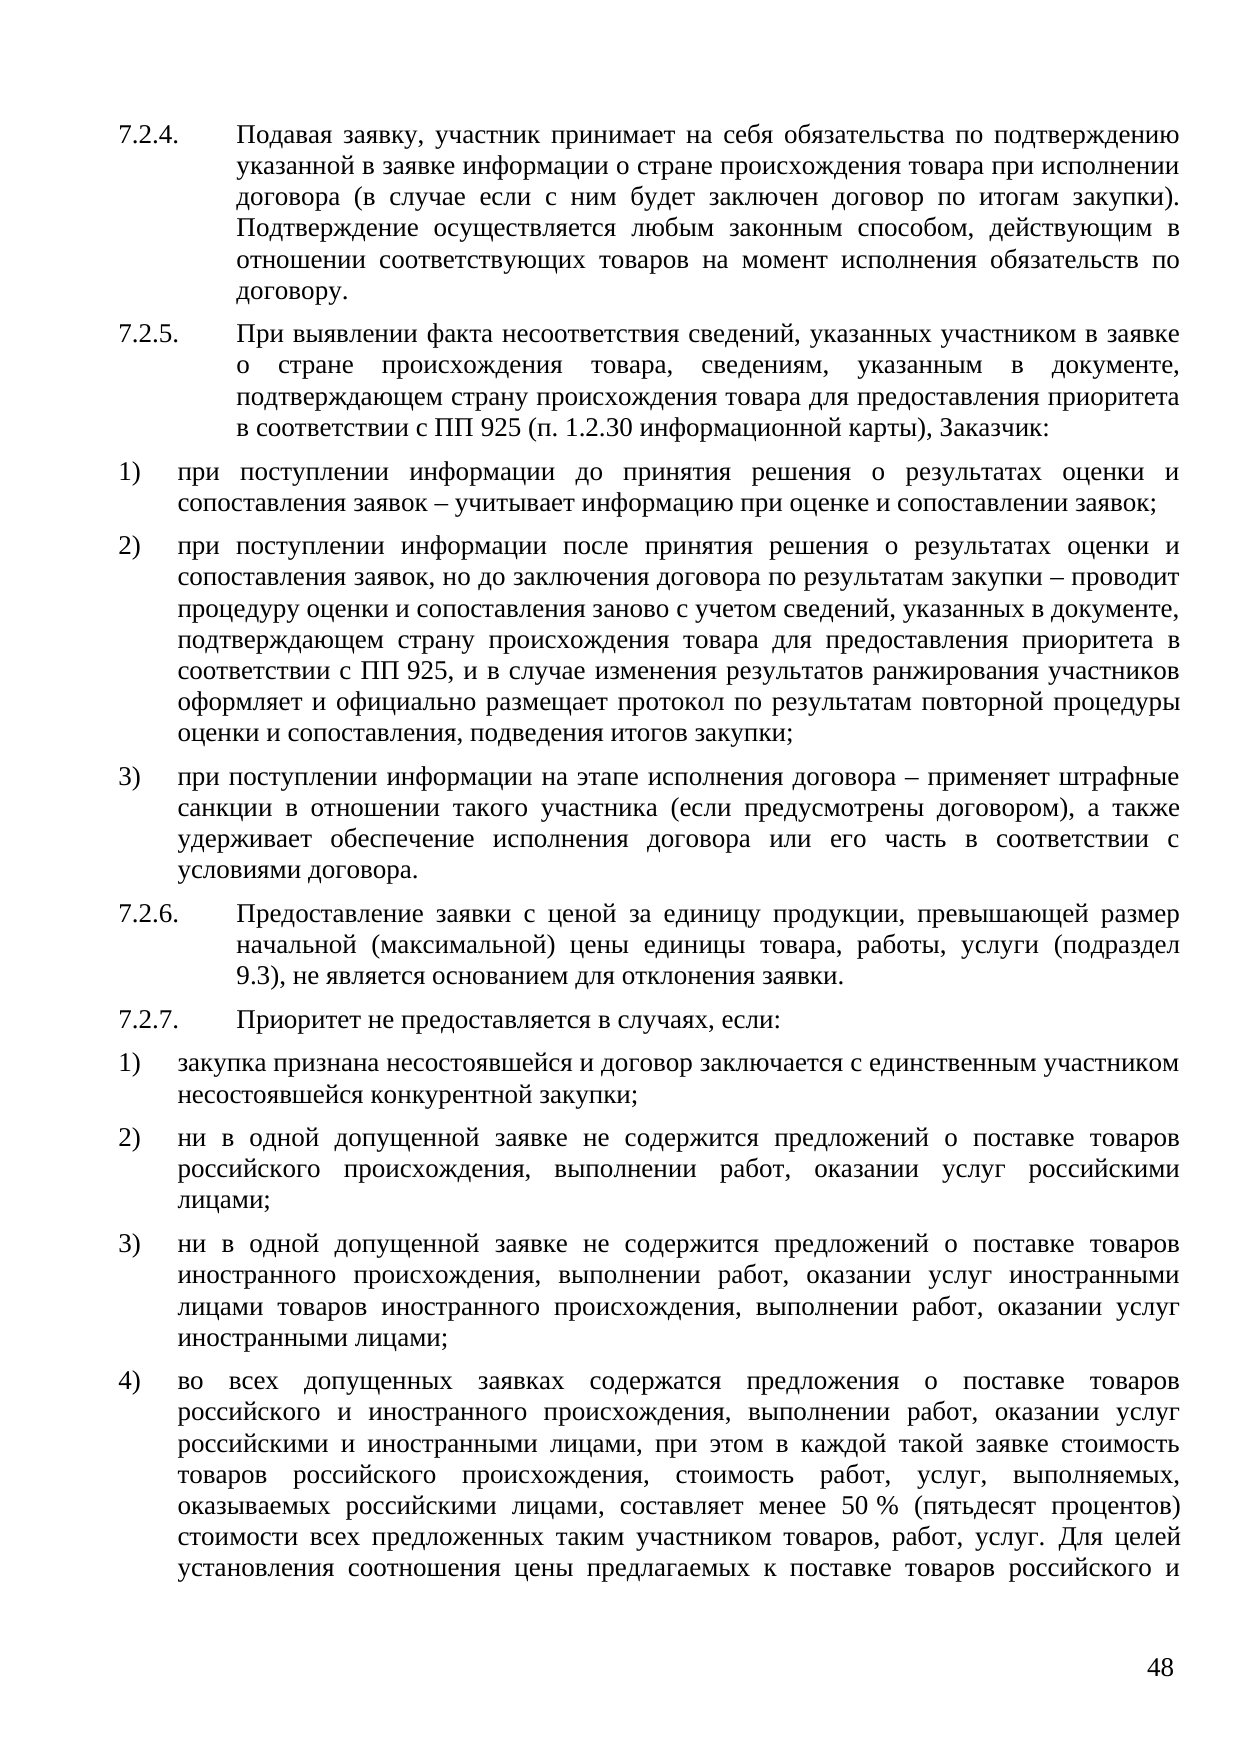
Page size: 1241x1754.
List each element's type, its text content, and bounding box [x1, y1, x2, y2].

text закупка признана несостоявшейся и договор заключается с единственным участником несостоявшейся конкурентной закупки; [118, 1047, 1181, 1109]
text при поступлении информации до принятия решения о результатах оценки и сопоставления заявок – учитывает информацию при оценке и сопоставлении заявок; [118, 454, 1181, 517]
text Подавая заявку, участник принимает на себя обязательства по подтверждению указанной в заявке информации о стране происхождения товара при исполнении договора (в случае если с ним будет заключен договор по итогам закупки). Подтверждение осуществляется любым законным способом, действующим в отношении соответствующих товаров на момент исполнения обязательств по договору. [118, 118, 1181, 305]
text Предоставление заявки с ценой за единицу продукции, превышающей размер начальной (максимальной) цены единицы товара, работы, услуги (подраздел 9.3), не является основанием для отклонения заявки. [118, 897, 1181, 990]
text При выявлении факта несоответствия сведений, указанных участником в заявке о стране происхождения товара, сведениям, указанным в документе, подтверждающем страну происхождения товара для предоставления приоритета в соответствии с ПП 925 (п. 1.2.29 информационной карты), Заказчик: [118, 317, 1181, 442]
text Приоритет не предоставляется в случаях, если: [118, 1003, 1181, 1034]
text при поступлении информации после принятия решения о результатах оценки и сопоставления заявок, но до заключения договора по результатам закупки – проводит процедуру оценки и сопоставления заново с учетом сведений, указанных в документе, подтверждающем страну происхождения товара для предоставления приоритета в соответствии с ПП 925, и в случае изменения результатов ранжирования участников оформляет и официально размещает протокол по результатам повторной процедуры оценки и сопоставления, подведения итогов закупки; [118, 529, 1181, 747]
text ни в одной допущенной заявке не содержится предложений о поставке товаров российского происхождения, выполнении работ, оказании услуг российскими лицами; [118, 1121, 1181, 1215]
text ни в одной допущенной заявке не содержится предложений о поставке товаров иностранного происхождения, выполнении работ, оказании услуг иностранными лицами товаров иностранного происхождения, выполнении работ, оказании услуг иностранными лицами; [118, 1227, 1181, 1352]
text при поступлении информации на этапе исполнения договора – применяет штрафные санкции в отношении такого участника (если предусмотрены договором), а также удерживает обеспечение исполнения договора или его часть в соответствии с условиями договора. [118, 760, 1181, 884]
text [118, 1364, 1181, 1582]
